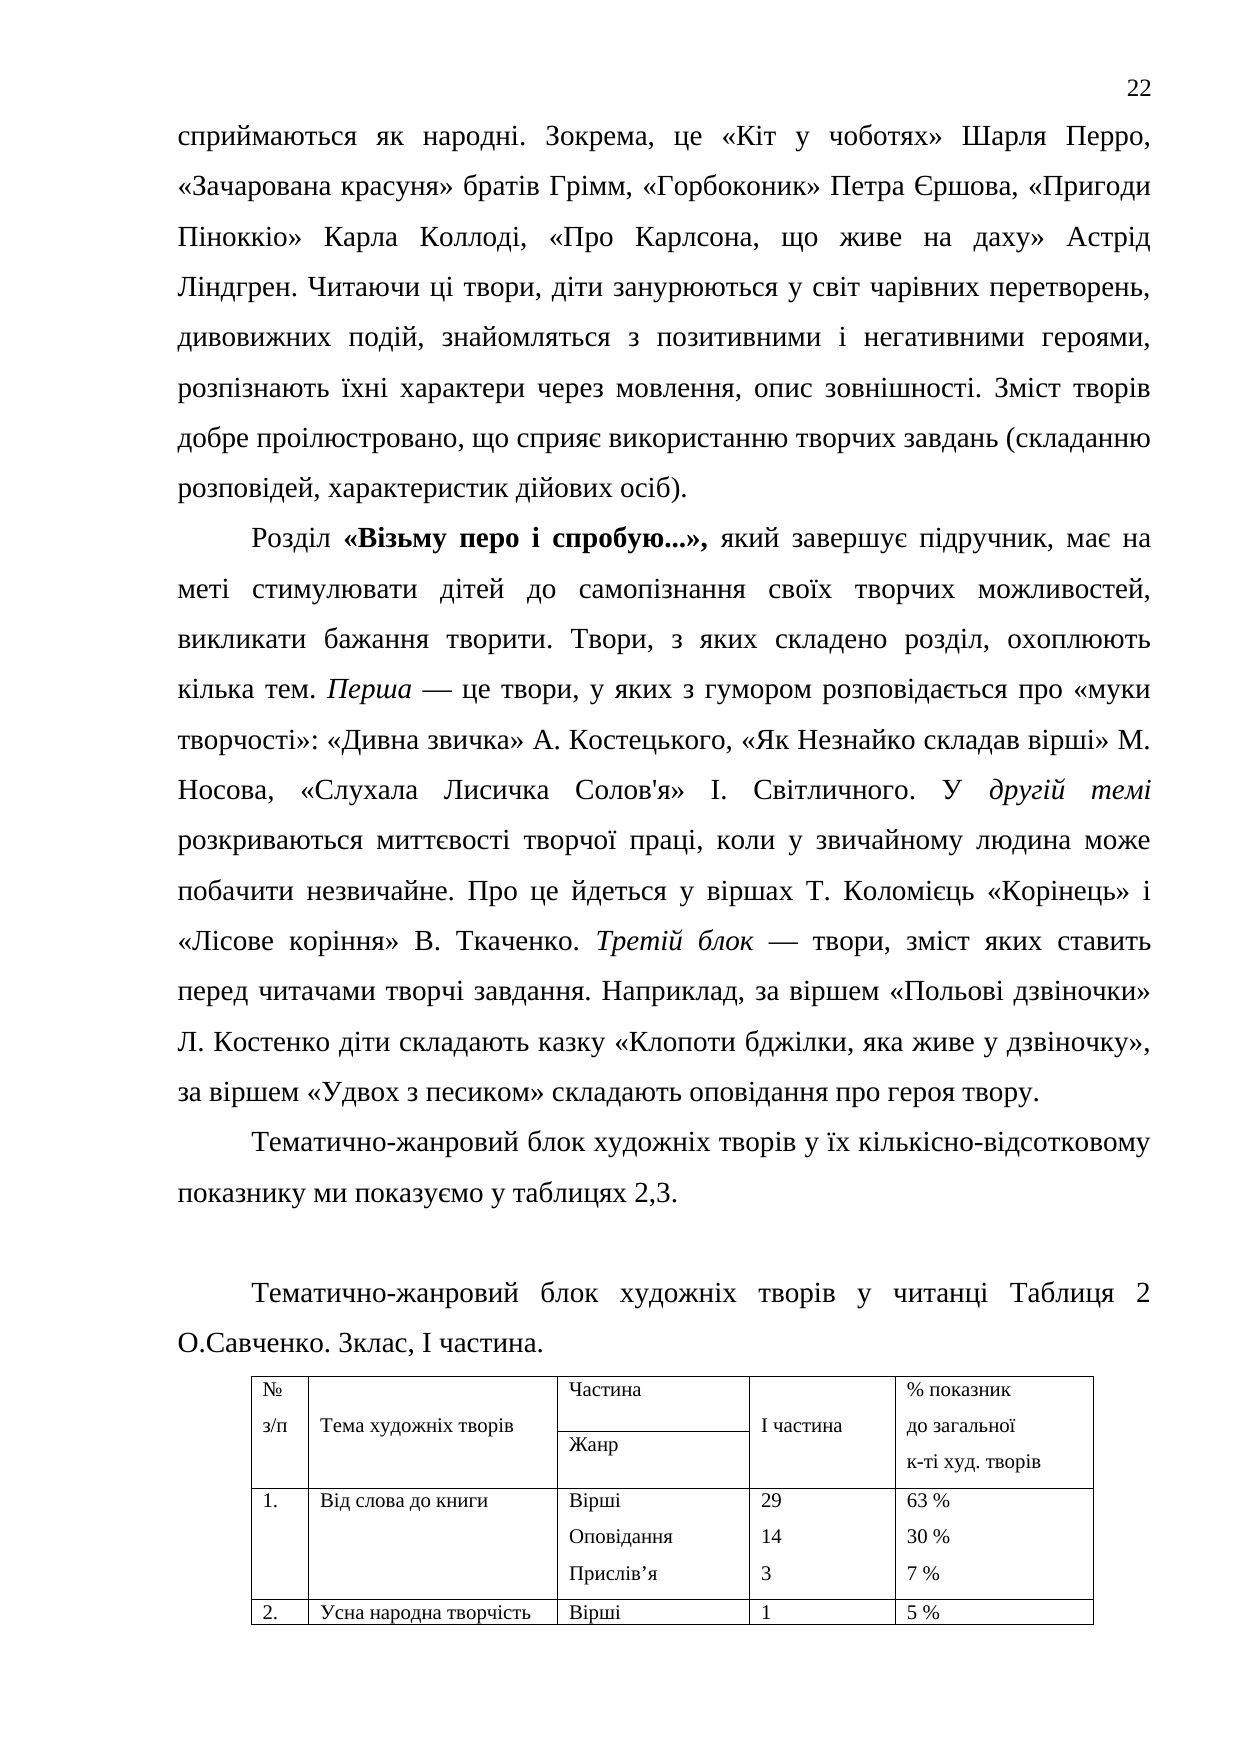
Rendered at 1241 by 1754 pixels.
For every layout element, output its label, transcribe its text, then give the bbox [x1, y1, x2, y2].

table_header % показник до загальної к-ті худ. творів [896, 1377, 1093, 1487]
table_cell 63 % 30 % 7 % [896, 1489, 1093, 1599]
table_header Ι частина [750, 1377, 895, 1487]
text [177, 118, 1152, 504]
table_header Частина [558, 1377, 749, 1431]
text Розділ «Візьму перо і спробую...», який завершує підручник, має на меті стимулювати дітей до самопізнання своїх творчих можливостей, викликати бажання творити. Твори, з яких складено розділ, охоплюють кілька тем. Перша — це твори, у яких з гумором розповідається про «муки творчості»: «Дивна звичка» А. Костецького, «Як Незнайко складав вірші» М. Носова, «Слухала Лисичка Солов'я» І. Світличного. У другій темі розкриваються миттєвості творчої праці, коли у звичайному людина може побачити незвичайне. Про це йдеться у віршах Т. Коломієць «Корінець» і «Лісове коріння» В. Ткаченко. Третій блок — твори, зміст яких ставить перед читачами творчі завдання. Наприклад, за віршем «Польові дзвіночки» Л. Костенко діти складають казку «Клопоти бджілки, яка живе у дзвіночку», за віршем «Удвох з песиком» складають оповідання про героя твору. [177, 521, 1152, 1108]
text Тематично-жанровий блок художніх творів у читанці Таблиця 2 О.Савченко. 3клас, Ι частина. [177, 1275, 1152, 1359]
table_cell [309, 1600, 557, 1624]
text Тематично-жанровий блок художніх творів у їх кількісно-відсотковому показнику ми показуємо у таблицях 2,3. [177, 1124, 1152, 1208]
table_header Тема художніх творів [309, 1377, 557, 1487]
table_cell 1 23 10 3 3 2 [750, 1600, 895, 1624]
table_cell Жанр [558, 1432, 749, 1487]
table_cell 2. [252, 1600, 308, 1624]
table_header № з/п [252, 1377, 308, 1487]
table_cell 1. [252, 1489, 308, 1599]
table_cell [896, 1600, 1093, 1624]
table_cell Вірші Оповідання Прислів’я [558, 1489, 749, 1599]
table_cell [558, 1600, 749, 1624]
table_cell Від слова до книги [309, 1489, 557, 1599]
table_cell 29 14 3 [750, 1489, 895, 1599]
